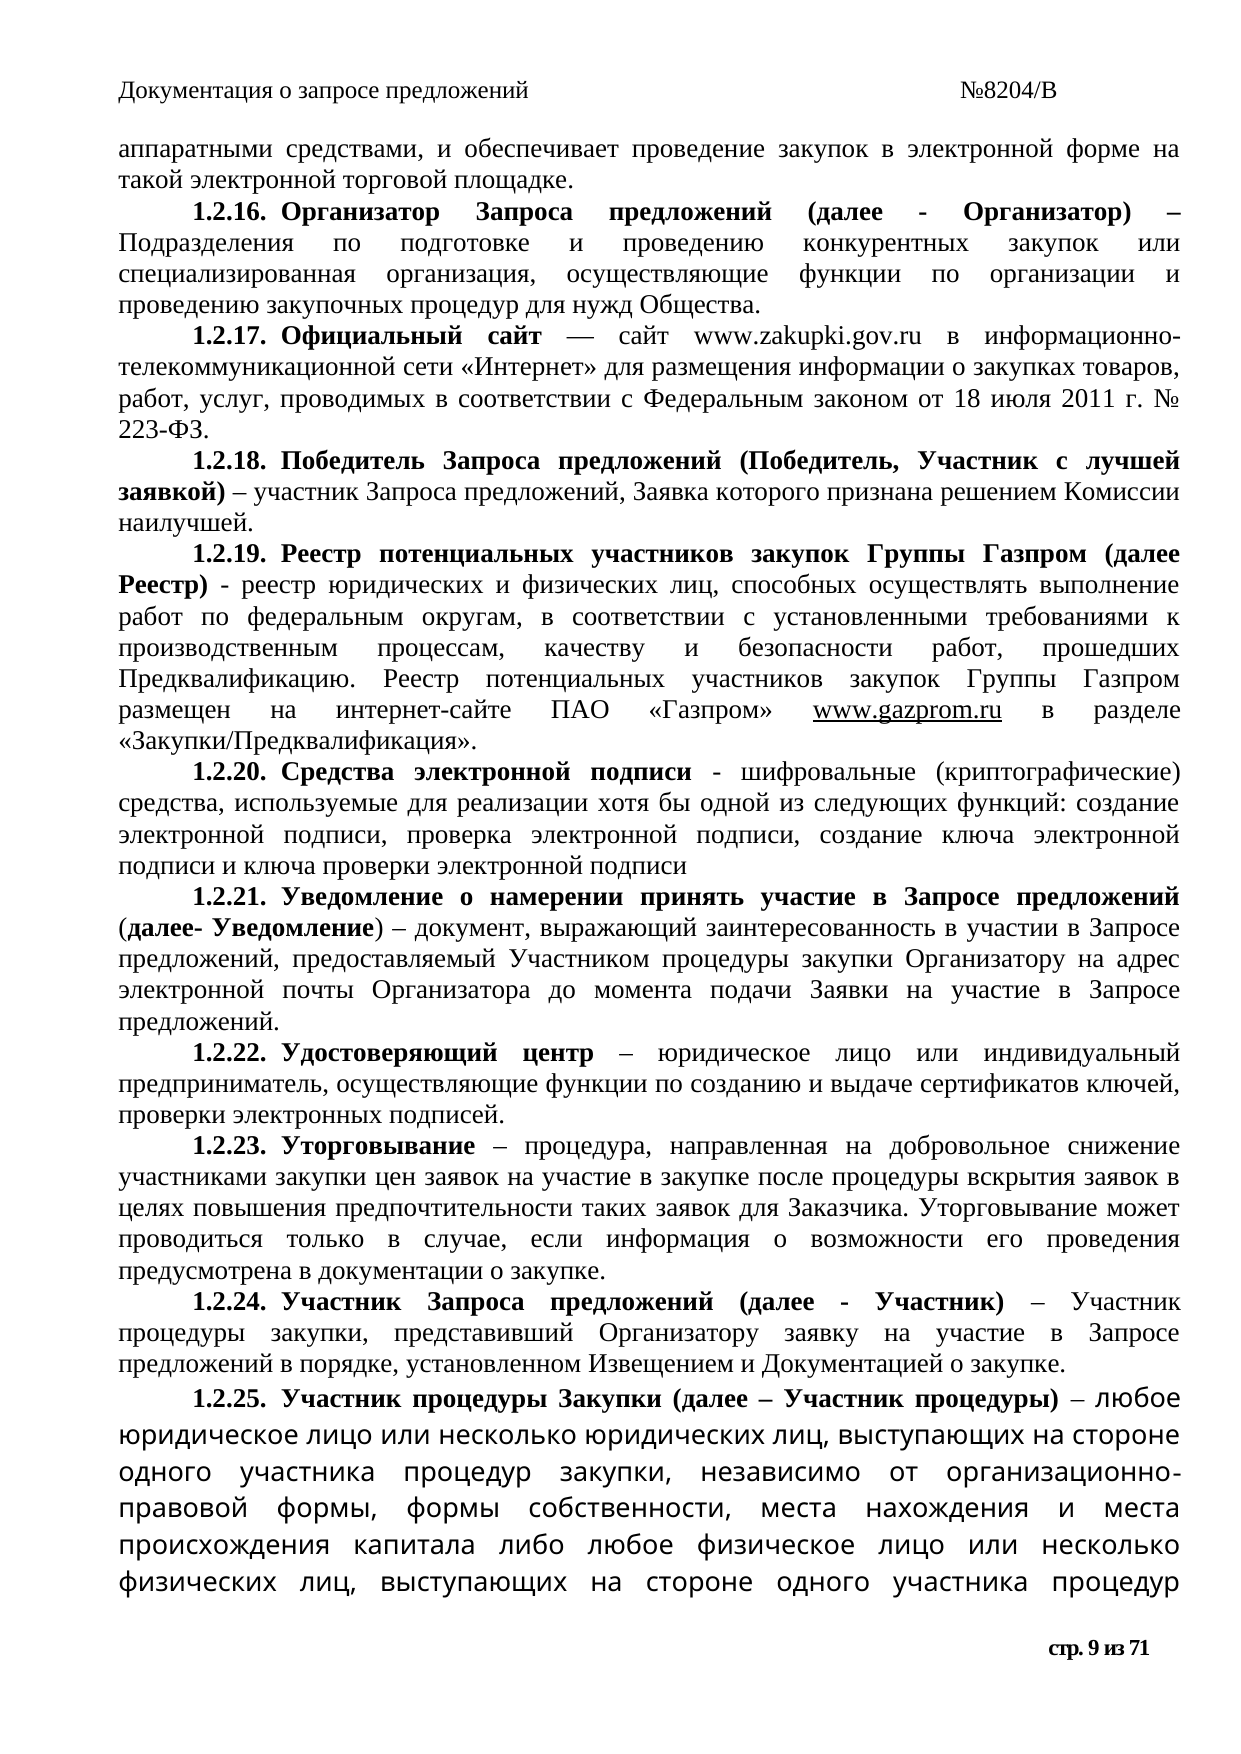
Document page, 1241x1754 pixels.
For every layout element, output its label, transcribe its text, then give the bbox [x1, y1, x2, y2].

list Уведомление о намерении принять участие в Запросе предложений (далее- Уведомление) – документ, выражающий заинтересованность в участии в Запросе предложений, предоставляемый Участником процедуры закупки Организатору на адрес электронной почты Организатора до момента подачи Заявки на участие в Запросе предложений. [118, 880, 1181, 1036]
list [118, 132, 1181, 195]
list Победитель Запроса предложений (Победитель, Участник с лучшей заявкой) – участник Запроса предложений, Заявка которого признана решением Комиссии наилучшей. [118, 444, 1181, 537]
list Уторговывание – процедура, направленная на добровольное снижение участниками закупки цен заявок на участие в закупке после процедуры вскрытия заявок в целях повышения предпочтительности таких заявок для Заказчика. Уторговывание может проводиться только в случае, если информация о возможности его проведения предусмотрена в документации о закупке. [118, 1129, 1181, 1285]
list Официальный сайт — сайт www.zakupki.gov.ru в информационно-телекоммуникационной сети «Интернет» для размещения информации о закупках товаров, работ, услуг, проводимых в соответствии с Федеральным законом от 18 июля 2011 г. № 223-ФЗ. [118, 319, 1181, 444]
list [118, 1378, 1181, 1599]
list Участник Запроса предложений (далее - Участник) – Участник процедуры закупки, представивший Организатору заявку на участие в Запросе предложений в порядке, установленном Извещением и Документацией о закупке. [118, 1285, 1181, 1378]
list Реестр потенциальных участников закупок Группы Газпром (далее Реестр) - реестр юридических и физических лиц, способных осуществлять выполнение работ по федеральным округам, в соответствии с установленными требованиями к производственным процессам, качеству и безопасности работ, прошедших Предквалификацию. Реестр потенциальных участников закупок Группы Газпром размещен на интернет-сайте ПАО «Газпром» www.gazprom.ru в разделе «Закупки/Предквалификация». [118, 537, 1181, 755]
list Организатор Запроса предложений (далее - Организатор) – Подразделения по подготовке и проведению конкурентных закупок или специализированная организация, осуществляющие функции по организации и проведению закупочных процедур для нужд Общества. [118, 195, 1181, 319]
list Средства электронной подписи - шифровальные (криптографические) средства, используемые для реализации хотя бы одной из следующих функций: создание электронной подписи, проверка электронной подписи, создание ключа электронной подписи и ключа проверки электронной подписи [118, 755, 1181, 880]
list Удостоверяющий центр – юридическое лицо или индивидуальный предприниматель, осуществляющие функции по созданию и выдаче сертификатов ключей, проверки электронных подписей. [118, 1036, 1181, 1129]
